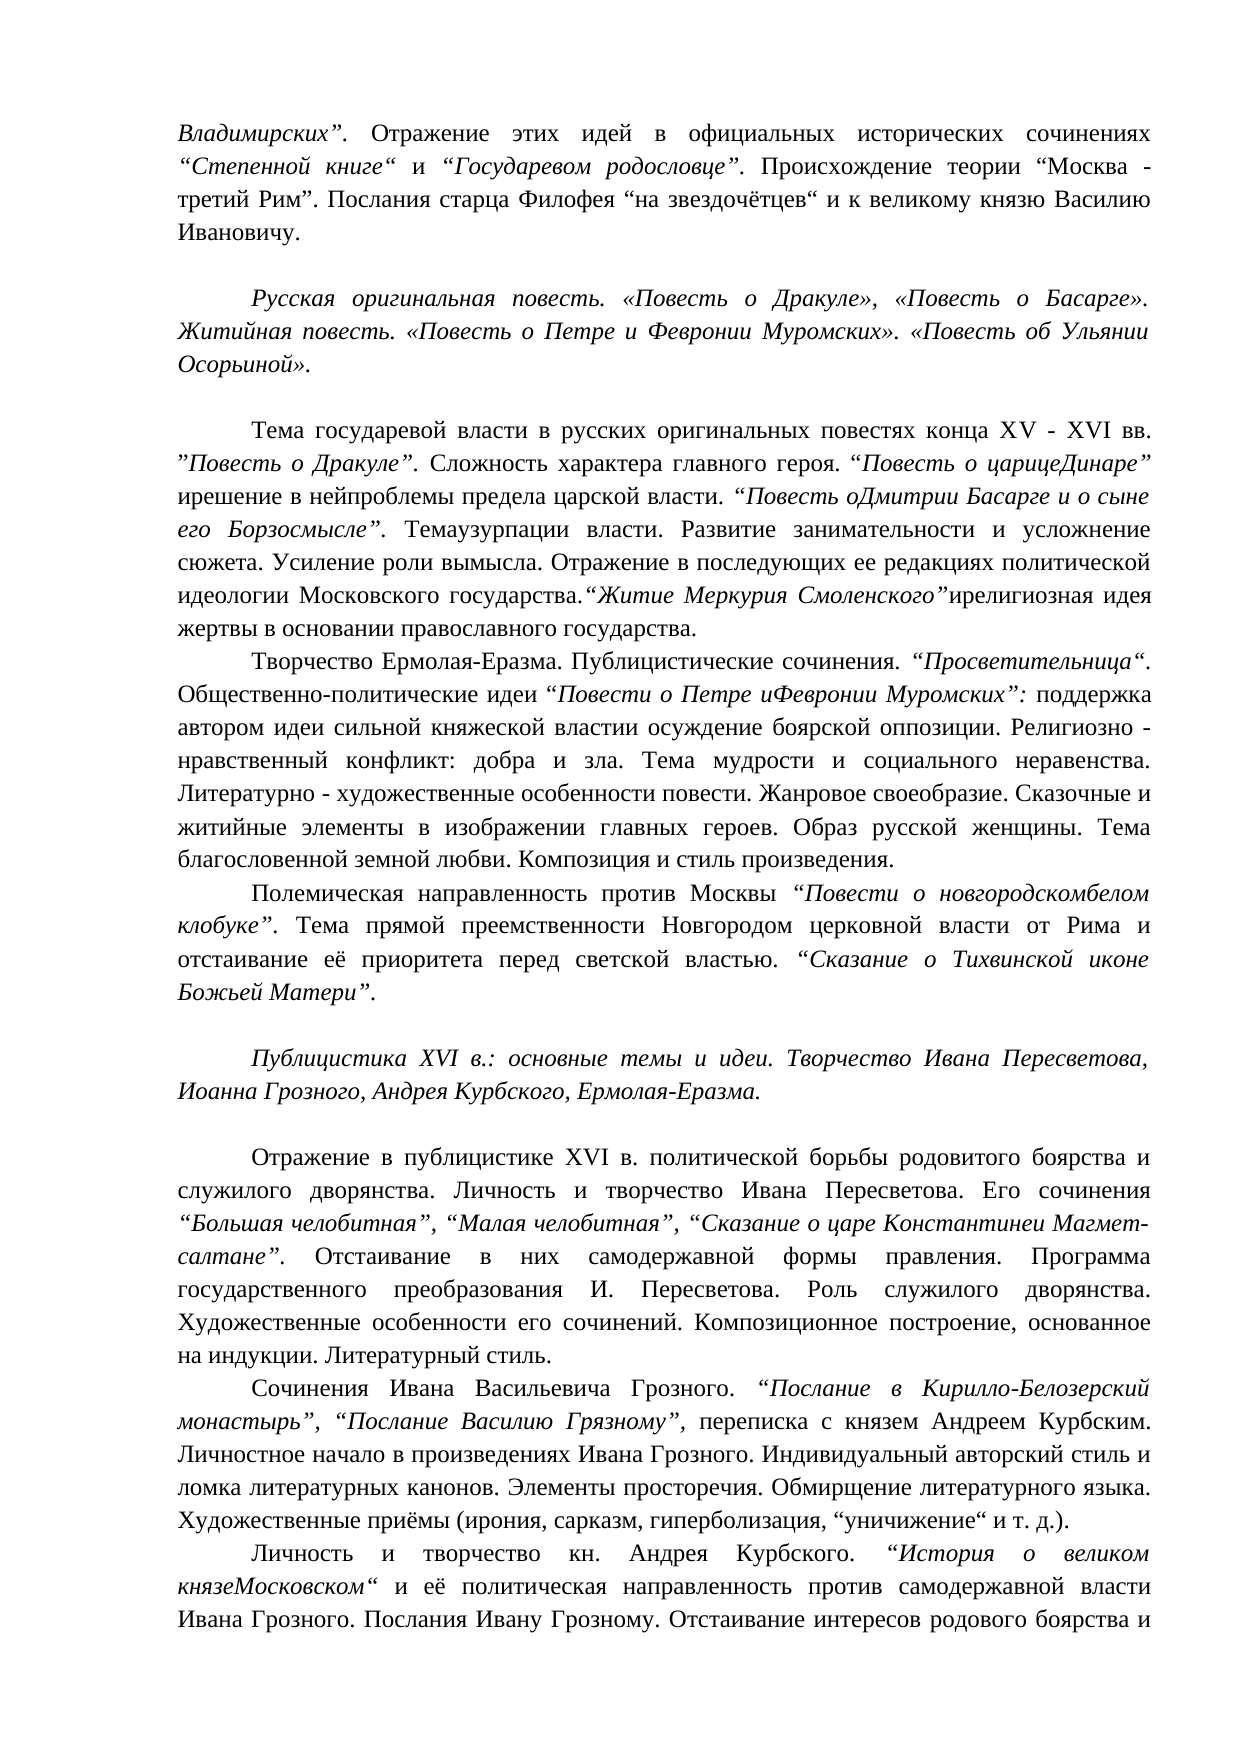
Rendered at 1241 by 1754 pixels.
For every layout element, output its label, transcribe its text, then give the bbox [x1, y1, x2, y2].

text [177, 1538, 1152, 1633]
text Сочинения Ивана Васильевича Грозного. “Послание в Кирилло-Белозерский монастырь”, “Послание Василию Грязному”, переписка с князем Андреем Курбским. Личностное начало в произведениях Ивана Грозного. Индивидуальный авторский стиль и ломка литературных канонов. Элементы просторечия. Обмирщение литературного языка. Художественные приёмы (ирония, сарказм, гиперболизация, “уничижение“ и т. д.). [177, 1373, 1152, 1534]
text Публицистика XVI в.: основные темы и идеи. Творчество Ивана Пересветова, Иоанна Грозного, Андрея Курбского, Ермолая-Еразма. [177, 1043, 1152, 1104]
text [177, 118, 1152, 246]
text Тема государевой власти в русских оригинальных повестях конца ХV - ХVI вв. ”Повесть о Дракуле”. Сложность характера главного героя. “Повесть о царицеДинаре” ирешение в нейпроблемы предела царской власти. “Повесть оДмитрии Басарге и о сыне его Борзосмысле”. Темаузурпации власти. Развитие занимательности и усложнение сюжета. Усиление роли вымысла. Отражение в последующих ее редакциях политической идеологии Московского государства.“Житие Меркурия Смоленского”ирелигиозная идея жертвы в основании православного государства. [177, 415, 1152, 642]
text Русская оригинальная повесть. «Повесть о Дракуле», «Повесть о Басарге». Житийная повесть. «Повесть о Петре и Февронии Муромских». «Повесть об Ульянии Осорьиной». [177, 283, 1152, 378]
text Отражение в публицистике XVI в. политической борьбы родовитого боярства и служилого дворянства. Личность и творчество Ивана Пересветова. Его сочинения “Большая челобитная”, “Малая челобитная”, “Сказание о царе Константинеи Магмет-салтане”. Отстаивание в них самодержавной формы правления. Программа государственного преобразования И. Пересветова. Роль служилого дворянства. Художественные особенности его сочинений. Композиционное построение, основанное на индукции. Литературный стиль. [177, 1142, 1152, 1369]
text Полемическая направленность против Москвы “Повести о новгородскомбелом клобуке”. Тема прямой преемственности Новгородом церковной власти от Рима и отстаивание её приоритета перед светской властью. “Сказание о Тихвинской иконе Божьей Матери”. [177, 878, 1152, 1005]
text Творчество Ермолая-Еразма. Публицистические сочинения. “Просветительница“. Общественно-политические идеи “Повести о Петре иФевронии Муромских”: поддержка автором идеи сильной княжеской властии осуждение боярской оппозиции. Религиозно - нравственный конфликт: добра и зла. Тема мудрости и социального неравенства. Литературно - художественные особенности повести. Жанровое своеобразие. Сказочные и житийные элементы в изображении главных героев. Образ русской женщины. Тема благословенной земной любви. Композиция и стиль произведения. [177, 646, 1152, 873]
